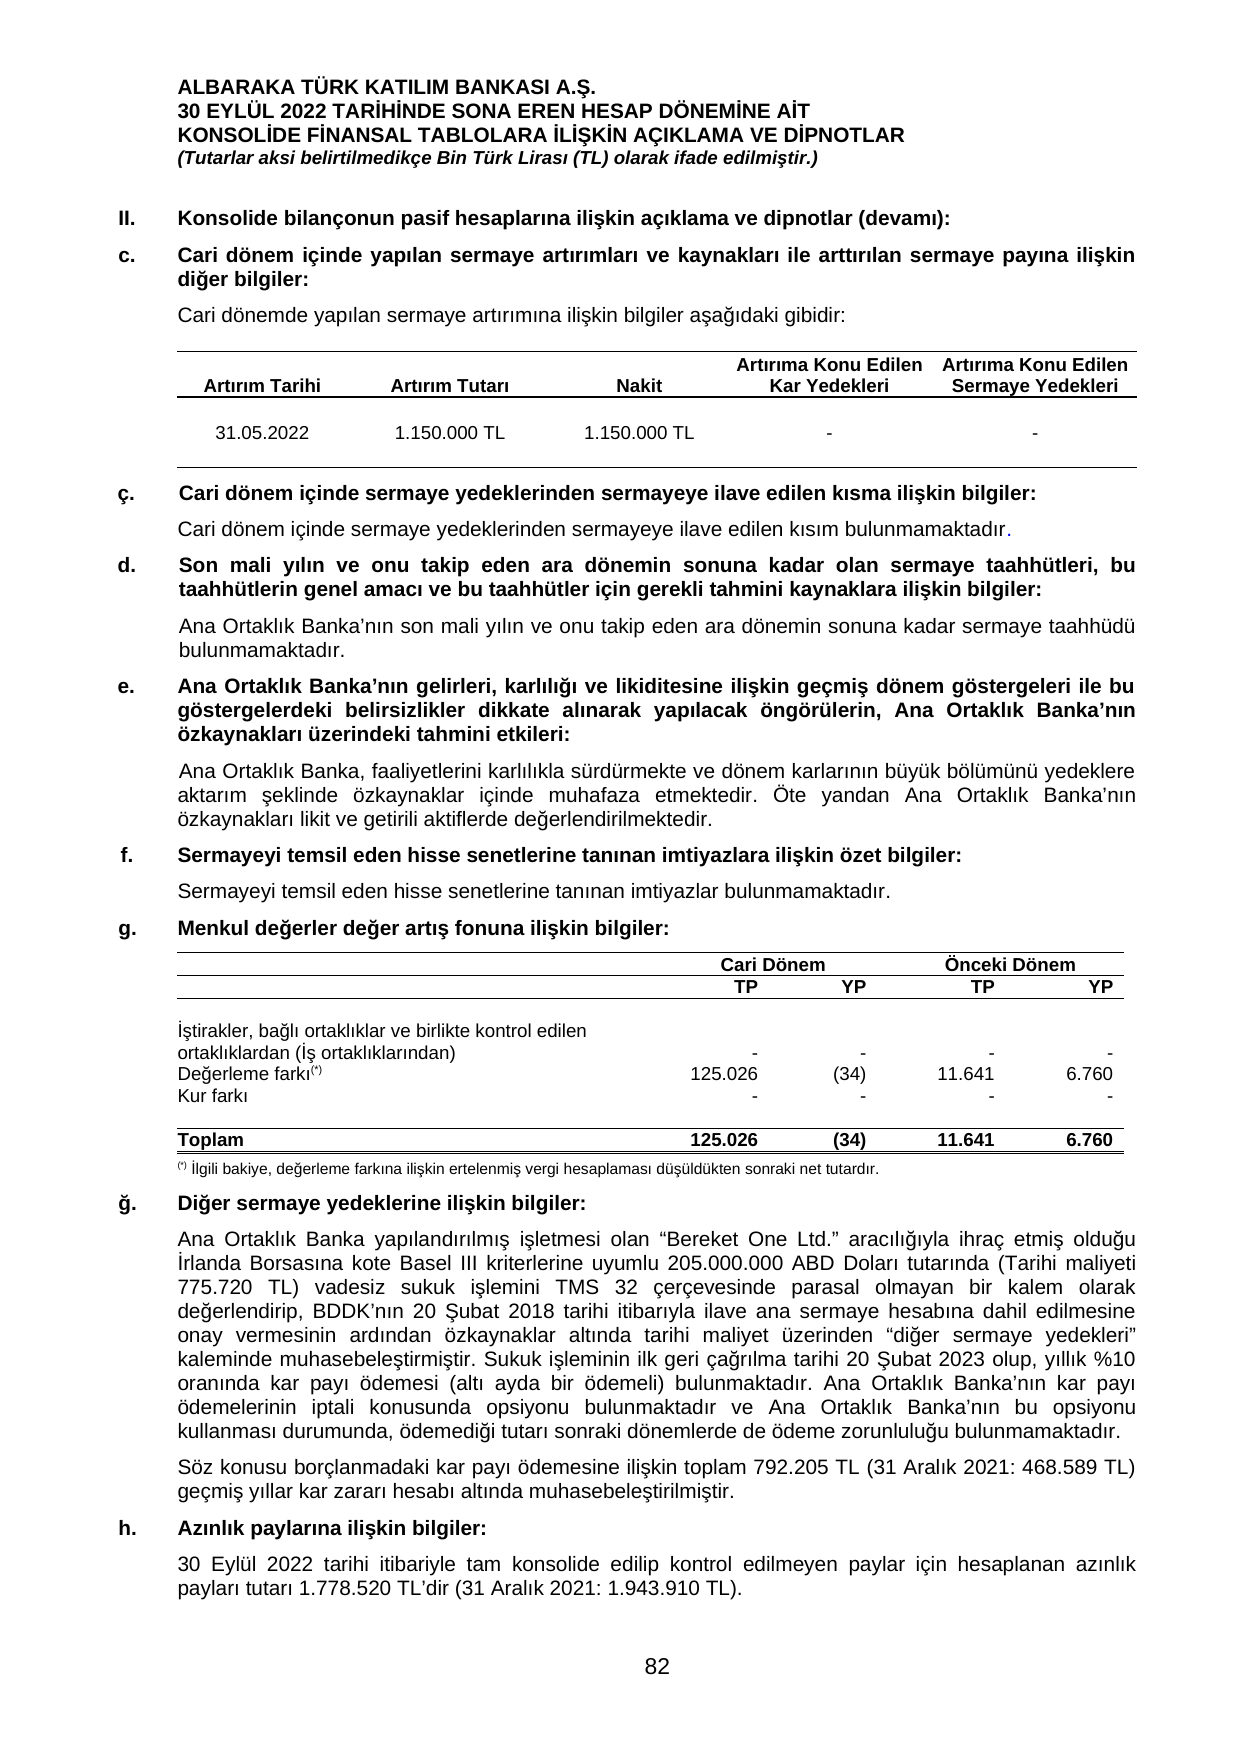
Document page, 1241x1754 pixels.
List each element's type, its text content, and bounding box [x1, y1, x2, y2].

text Sermayeyi temsil eden hisse senetlerine tanınan imtiyazlar bulunmamaktadır. [177, 879, 1137, 903]
text ç. Cari dönem içinde sermaye yedeklerinden sermayeye ilave edilen kısma ilişkin bilgiler: [117, 480, 1137, 504]
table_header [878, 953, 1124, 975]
text ğ. Diğer sermaye yedeklerine ilişkin bilgiler: [118, 1190, 1185, 1214]
list Sermayeyi temsil eden hisse senetlerine tanınan imtiyazlara ilişkin özet bilgiler: [120, 843, 1137, 867]
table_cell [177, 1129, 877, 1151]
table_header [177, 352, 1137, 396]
list Cari dönem içinde yapılan sermaye artırımları ve kaynakları ile arttırılan sermaye payına ilişkin diğer bilgiler: [118, 242, 1137, 290]
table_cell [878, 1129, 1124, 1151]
text (*) İlgili bakiye, değerleme farkına ilişkin ertelenmiş vergi hesaplaması düşüldükten sonraki net tutardır. [177, 1160, 1137, 1178]
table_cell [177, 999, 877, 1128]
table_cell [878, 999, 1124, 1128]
text Ana Ortaklık Banka’nın son mali yılın ve onu takip eden ara dönemin sonuna kadar sermaye taahhüdü bulunmamaktadır. [179, 614, 1137, 662]
text Cari dönemde yapılan sermaye artırımına ilişkin bilgiler aşağıdaki gibidir: [177, 303, 1103, 327]
list 30 Eylül 2022 tarihi itibariyle tam konsolide edilip kontrol edilmeyen paylar için hesaplanan azınlık payları tutarı 1.778.520 TL’dir (31 Aralık 2021: 1.943.910 TL). [177, 1552, 1137, 1600]
text Ana Ortaklık Banka yapılandırılmış işletmesi olan “Bereket One Ltd.” aracılığıyla ihraç etmiş olduğu İrlanda Borsasına kote Basel III kriterlerine uyumlu 205.000.000 ABD Doları tutarında (Tarihi maliyeti 775.720 TL) vadesiz sukuk işlemini TMS 32 çerçevesinde parasal olmayan bir kalem olarak değerlendirip, BDDK’nın 20 Şubat 2018 tarihi itibarıyla ilave ana sermaye hesabına dahil edilmesine onay vermesinin ardından özkaynaklar altında tarihi maliyet üzerinden “diğer sermaye yedekleri” kaleminde muhasebeleştirmiştir. Sukuk işleminin ilk geri çağrılma tarihi 20 Şubat 2023 olup, yıllık %10 oranında kar payı ödemesi (altı ayda bir ödemeli) bulunmaktadır. Ana Ortaklık Banka’nın kar payı ödemelerinin iptali konusunda opsiyonu bulunmaktadır ve Ana Ortaklık Banka’nın bu opsiyonu kullanması durumunda, ödemediği tutarı sonraki dönemlerde de ödeme zorunluluğu bulunmamaktadır. [177, 1227, 1137, 1442]
text e. Ana Ortaklık Banka’nın gelirleri, karlılığı ve likiditesine ilişkin geçmiş dönem göstergeleri ile bu göstergelerdeki belirsizlikler dikkate alınarak yapılacak öngörülerin, Ana Ortaklık Banka’nın özkaynakları üzerindeki tahmini etkileri: [117, 674, 1137, 746]
text Ana Ortaklık Banka, faaliyetlerini karlılıkla sürdürmekte ve dönem karlarının büyük bölümünü yedeklere aktarım şeklinde özkaynaklar içinde muhafaza etmektedir. Öte yandan Ana Ortaklık Banka’nın özkaynakları likit ve getirili aktiflerde değerlendirilmektedir. [177, 758, 1137, 830]
text II. Konsolide bilançonun pasif hesaplarına ilişkin açıklama ve dipnotlar (devamı): [118, 206, 1137, 230]
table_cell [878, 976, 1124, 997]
text d. Son mali yılın ve onu takip eden ara dönemin sonuna kadar olan sermaye taahhütleri, bu taahhütlerin genel amacı ve bu taahhütler için gerekli tahmini kaynaklara ilişkin bilgiler: [117, 553, 1137, 601]
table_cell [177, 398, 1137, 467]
text Cari dönem içinde sermaye yedeklerinden sermayeye ilave edilen kısım bulunmamaktadır. [177, 517, 1137, 541]
list Azınlık paylarına ilişkin bilgiler: [118, 1515, 1152, 1539]
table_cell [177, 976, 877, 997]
text Söz konusu borçlanmadaki kar payı ödemesine ilişkin toplam 792.205 TL (31 Aralık 2021: 468.589 TL) geçmiş yıllar kar zararı hesabı altında muhasebeleştirilmiştir. [177, 1455, 1137, 1503]
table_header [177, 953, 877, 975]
list Menkul değerler değer artış fonuna ilişkin bilgiler: [118, 916, 1137, 940]
